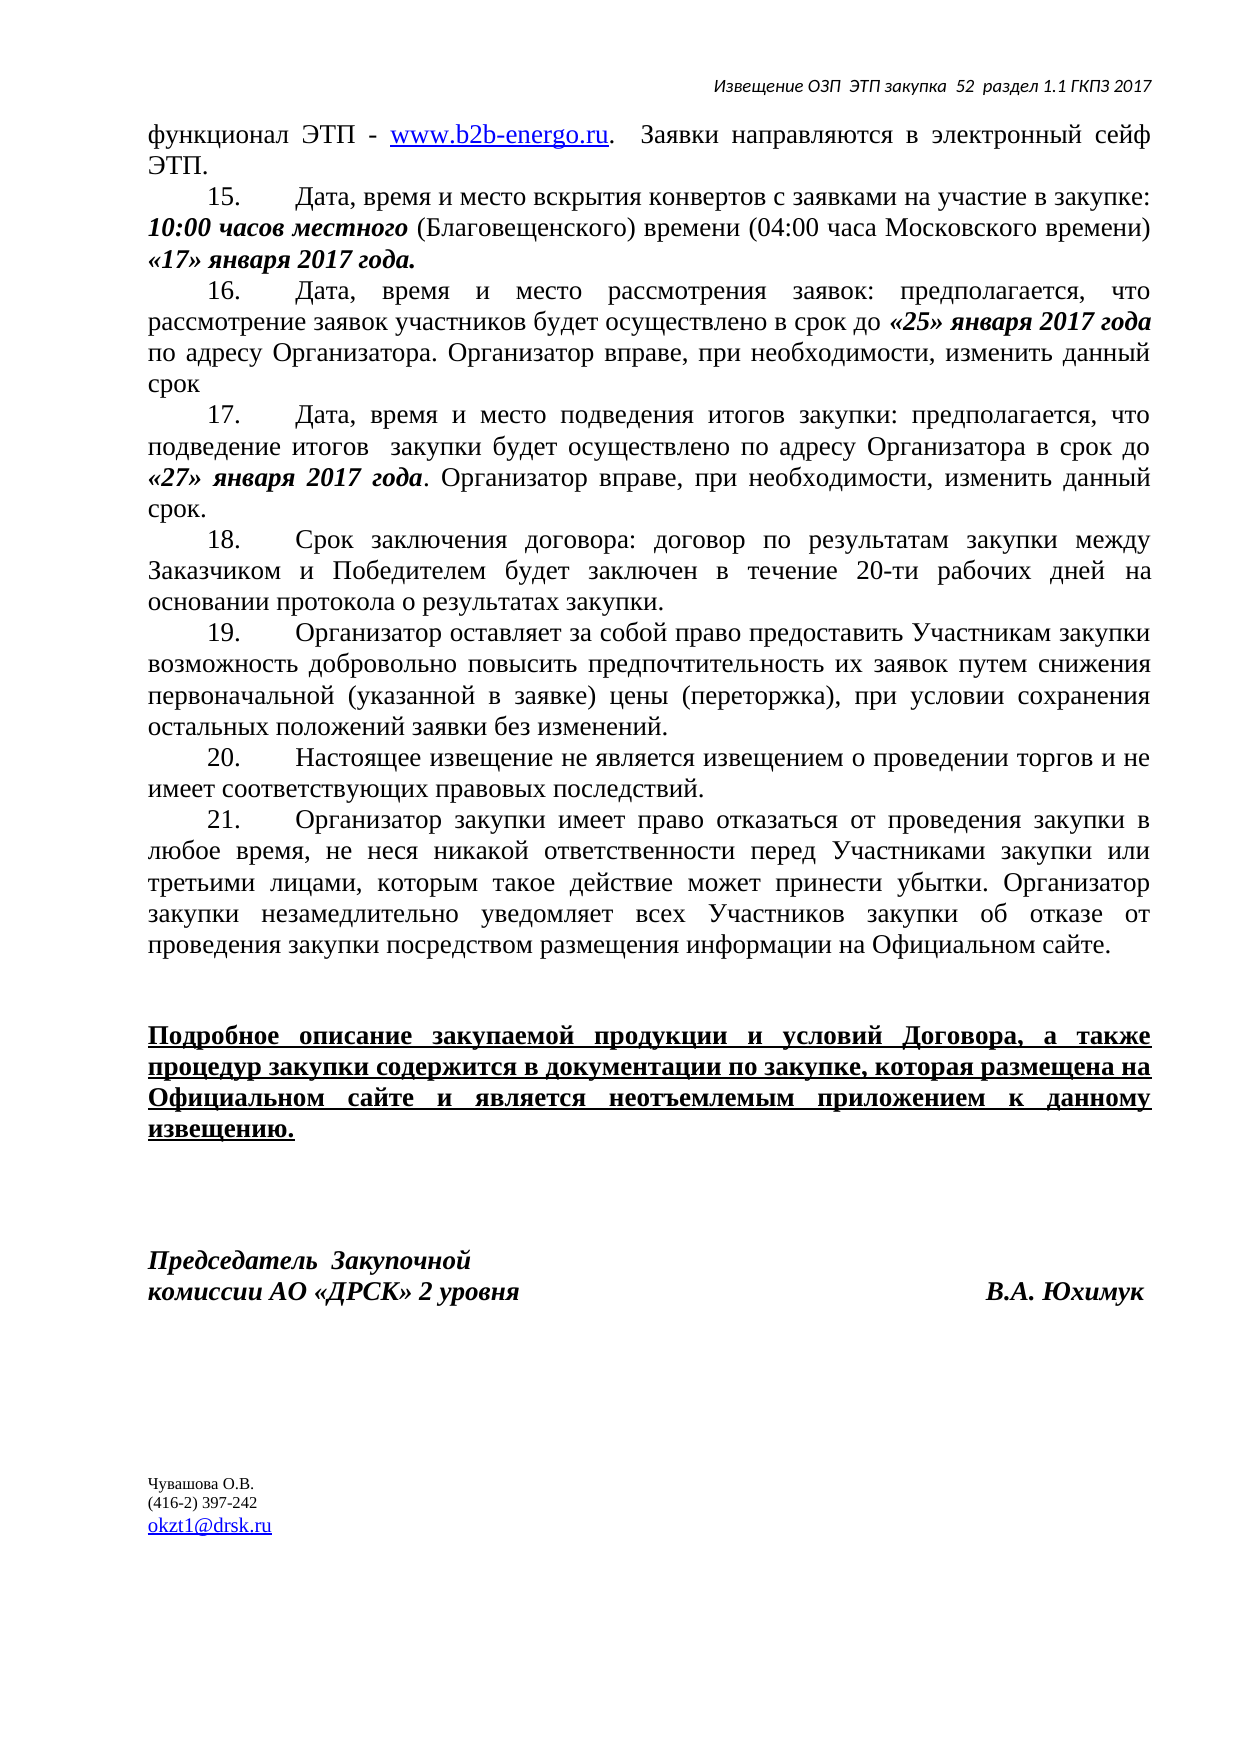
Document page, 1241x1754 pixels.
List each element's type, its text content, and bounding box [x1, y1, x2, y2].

text Подробное описание закупаемой продукции и условий Договора, а также процедур закупки содержится в документации по закупке, которая размещена на Официальном сайте и является неотъемлемым приложением к данному извещению. [148, 1048, 1152, 1077]
list Дата, время и место вскрытия конвертов с заявками на участие в закупке: 10:00 часов местного (Благовещенского) времени (04:00 часа Московского времени) «17» января 2017 года. [148, 180, 1152, 274]
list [148, 118, 1152, 180]
text Чувашова О.В. [148, 1474, 1152, 1493]
text (416-2) 397-242 [148, 1493, 1152, 1512]
text Подробное описание закупаемой продукции и условий Договора, а также процедур закупки содержится в документации по закупке, которая размещена на Официальном сайте и является неотъемлемым приложением к данному извещению. [148, 1110, 1152, 1143]
text okzt1@drsk.ru [148, 1512, 1152, 1537]
text Председатель Закупочной [148, 1244, 1152, 1275]
list Дата, время и место рассмотрения заявок: предполагается, что рассмотрение заявок участников будет осуществлено в срок до «25» января 2017 года по адресу Организатора. Организатор вправе, при необходимости, изменить данный срок [148, 274, 1152, 398]
text Подробное описание закупаемой продукции и условий Договора, а также процедур закупки содержится в документации по закупке, которая размещена на Официальном сайте и является неотъемлемым приложением к данному извещению. [148, 1079, 1152, 1108]
text комиссии АО «ДРСК» 2 уровня В.А. Юхимук [148, 1275, 1152, 1306]
list Организатор закупки имеет право отказаться от проведения закупки в любое время, не неся никакой ответственности перед Участниками закупки или третьими лицами, которым такое действие может принести убытки. Организатор закупки незамедлительно уведомляет всех Участников закупки об отказе от проведения закупки посредством размещения информации на Официальном сайте. [148, 803, 1152, 959]
list Организатор оставляет за собой право предоставить Участникам закупки возможность добровольно повысить предпочтительность их заявок путем снижения первоначальной (указанной в заявке) цены (переторжка), при условии сохранения остальных положений заявки без изменений. [148, 616, 1152, 741]
list Дата, время и место подведения итогов закупки: предполагается, что подведение итогов закупки будет осуществлено по адресу Организатора в срок до «27» января 2017 года. Организатор вправе, при необходимости, изменить данный срок. [148, 398, 1152, 523]
list Настоящее извещение не является извещением о проведении торгов и не имеет соответствующих правовых последствий. [148, 741, 1152, 803]
text Подробное описание закупаемой продукции и условий Договора, а также процедур закупки содержится в документации по закупке, которая размещена на Официальном сайте и является неотъемлемым приложением к данному извещению. [148, 1019, 1152, 1046]
list Срок заключения договора: договор по результатам закупки между Заказчиком и Победителем будет заключен в течение 20-ти рабочих дней на основании протокола о результатах закупки. [148, 523, 1152, 616]
